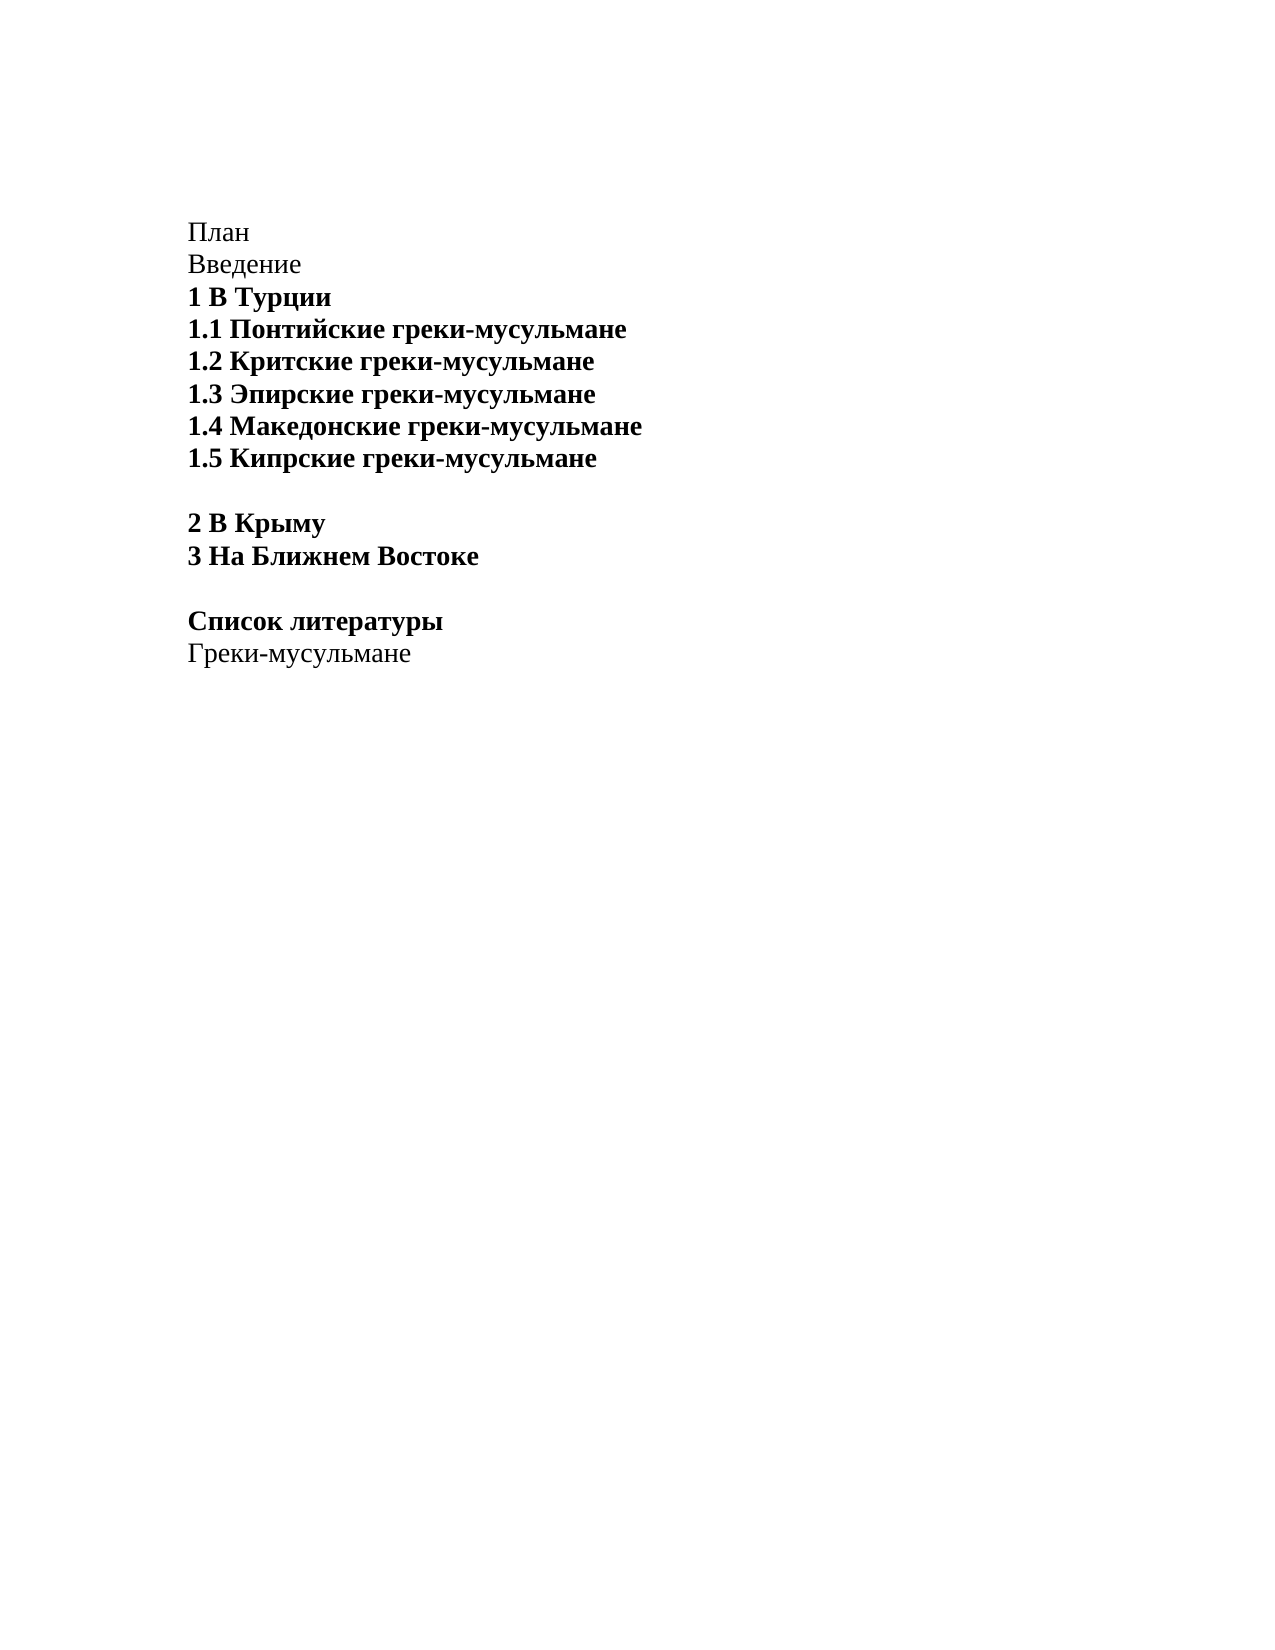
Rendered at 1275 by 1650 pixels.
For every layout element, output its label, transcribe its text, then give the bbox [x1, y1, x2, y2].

text План Введение 1 В Турции 1.1 Понтийские греки-мусульмане 1.2 Критские греки-мусульмане 1.3 Эпирские греки-мусульмане 1.4 Македонские греки-мусульмане 1.5 Кипрские греки-мусульмане 2 В Крыму 3 На Ближнем Востоке Список литературы Греки-мусульмане [187, 150, 1087, 668]
